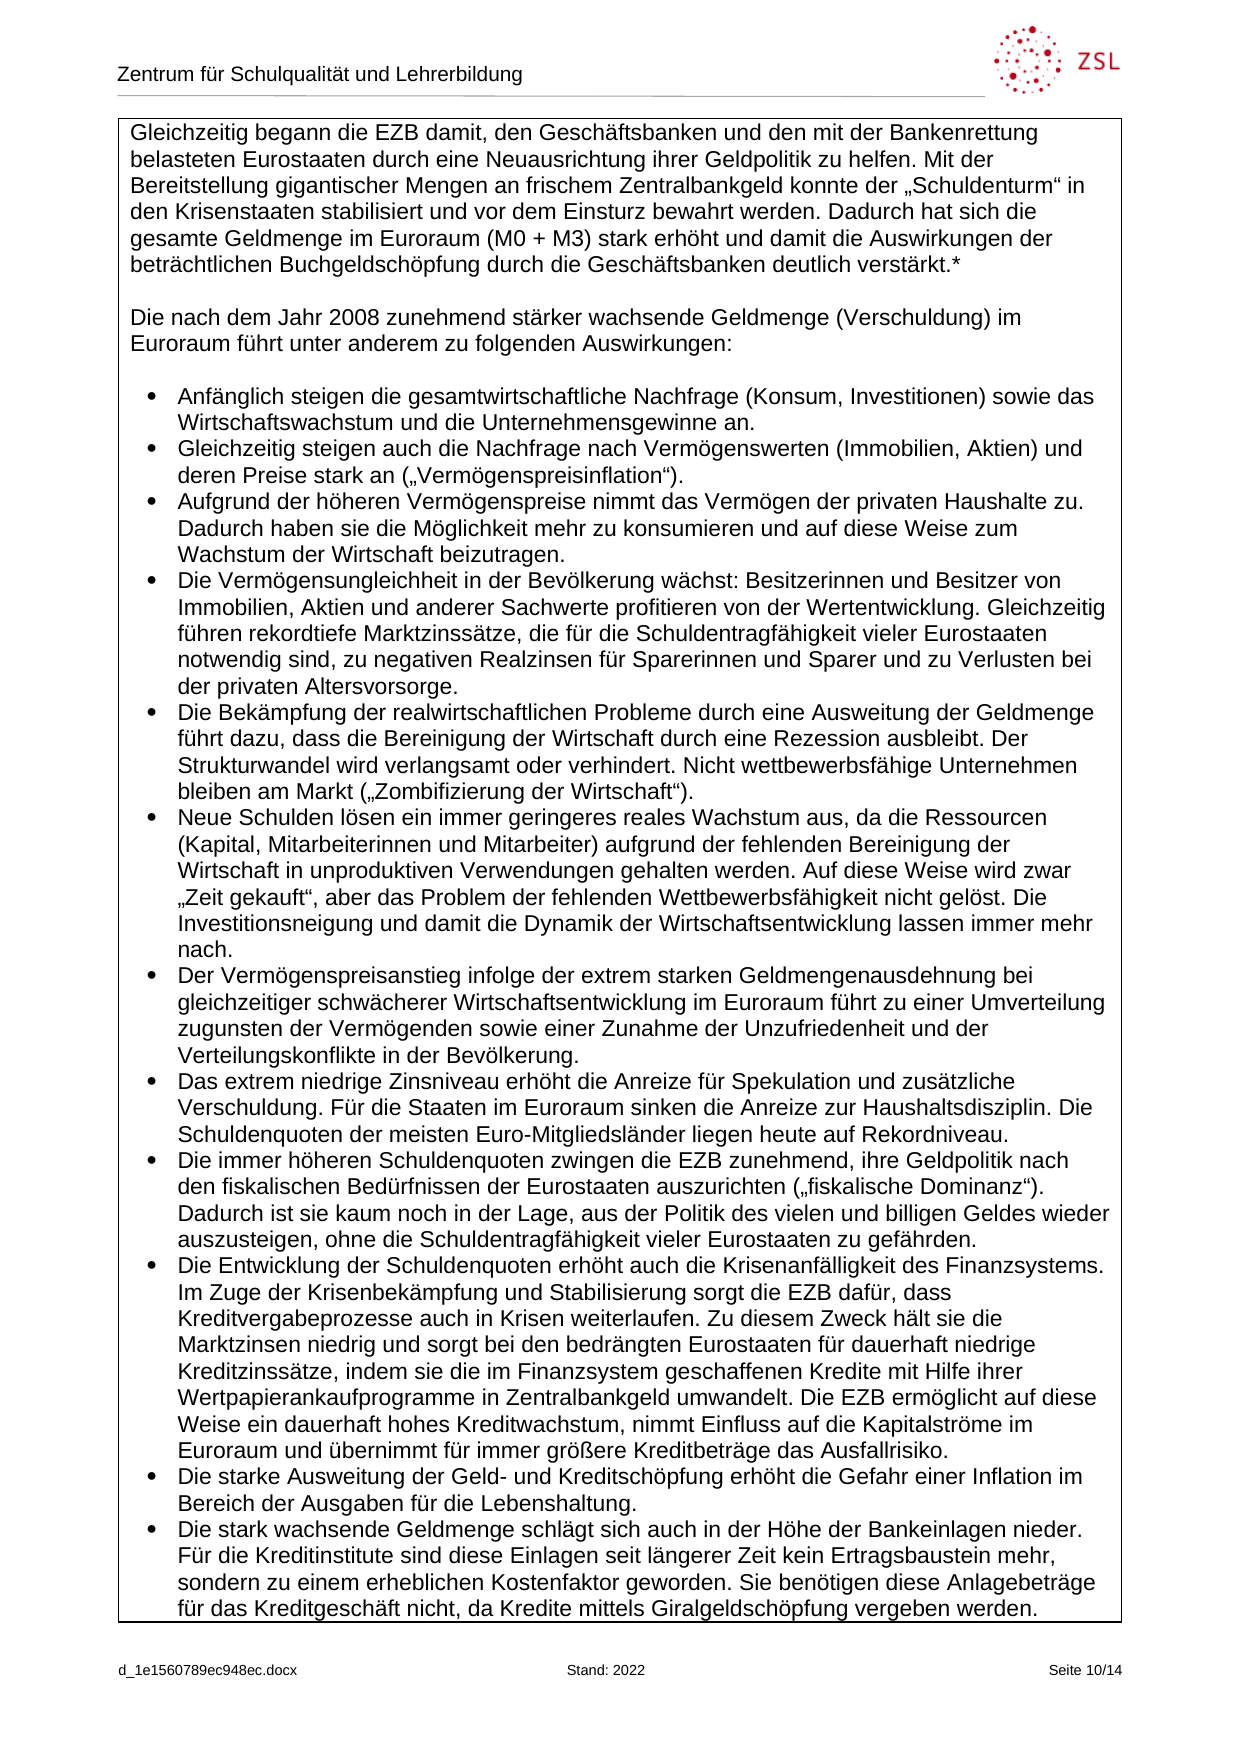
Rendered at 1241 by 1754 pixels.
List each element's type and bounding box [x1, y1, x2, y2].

table_cell [119, 119, 1121, 1621]
picture [992, 25, 1122, 96]
